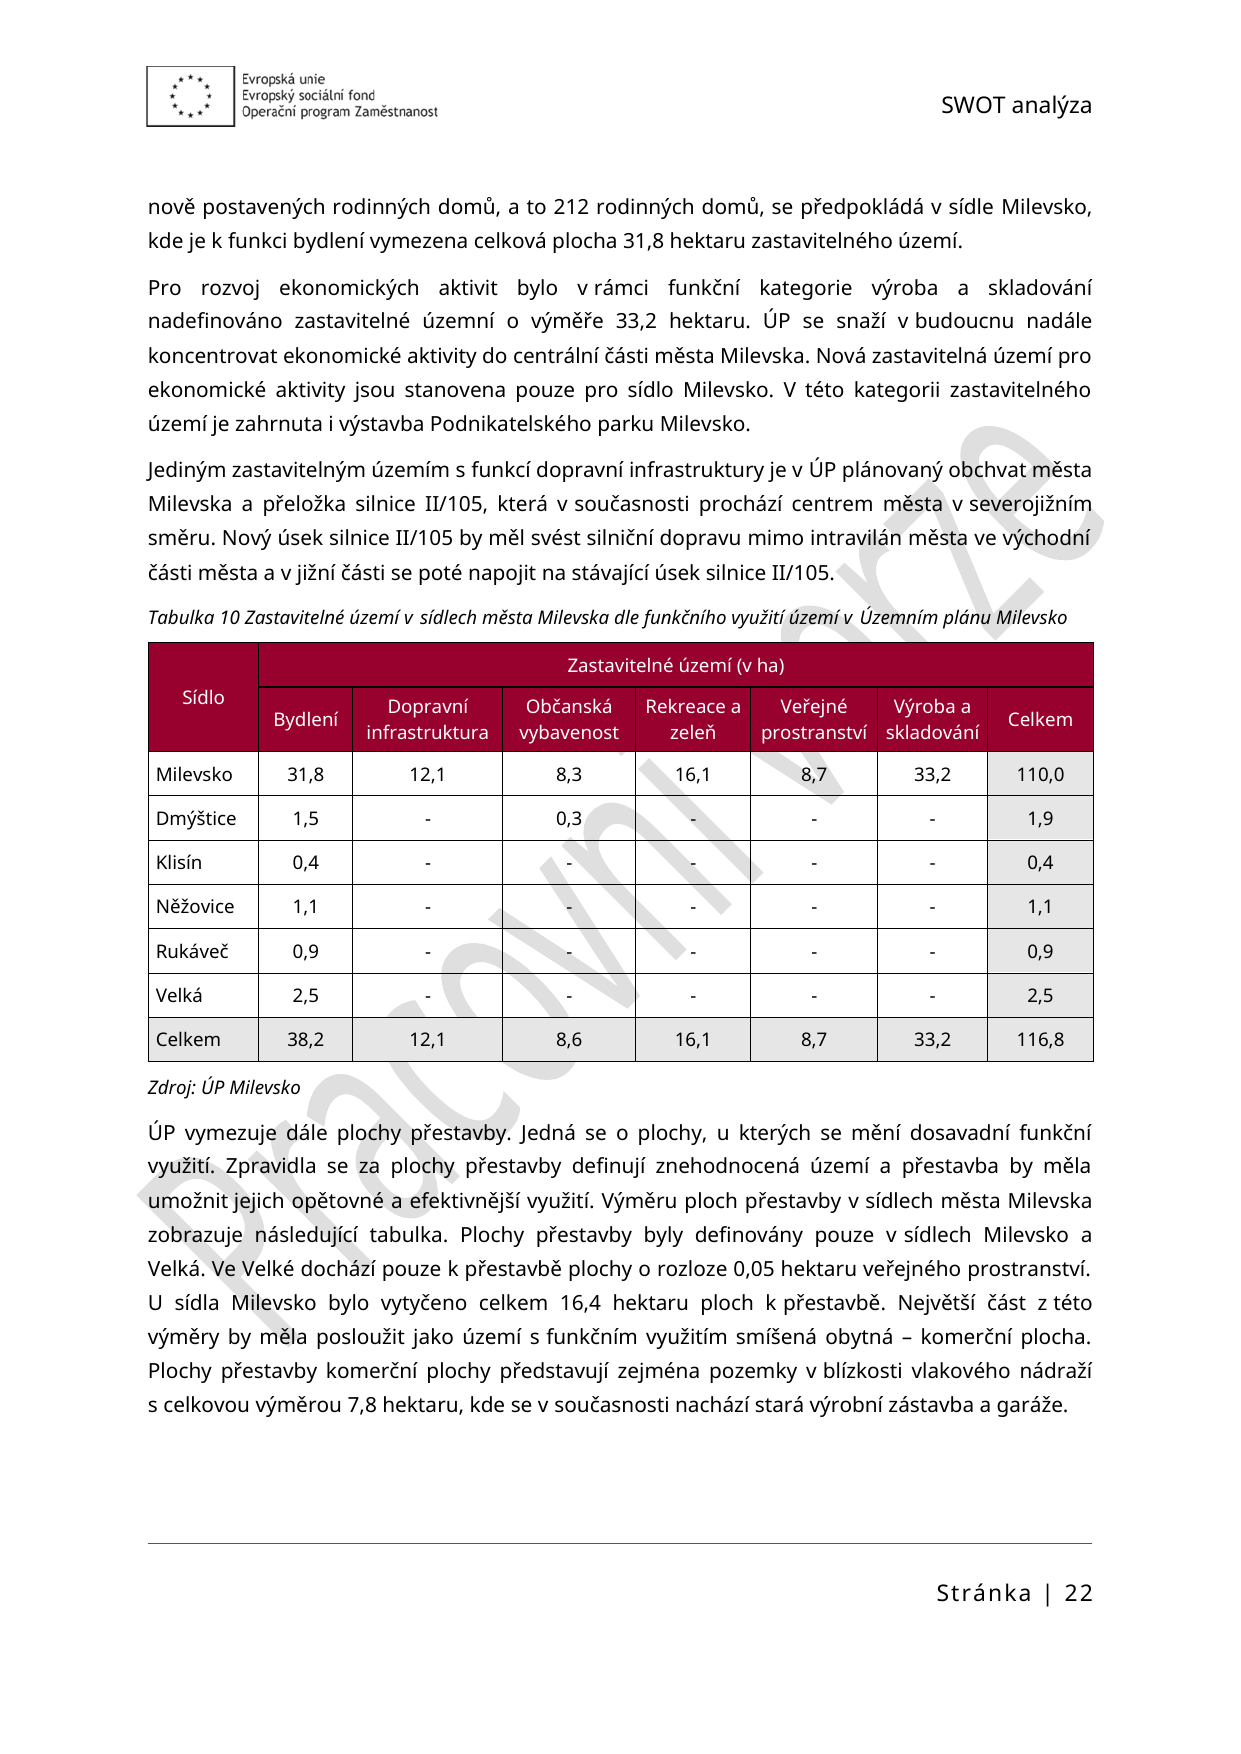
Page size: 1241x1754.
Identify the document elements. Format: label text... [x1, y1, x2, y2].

table_cell Dopravní infrastruktura [353, 688, 502, 751]
table_cell 31,8 [259, 752, 352, 795]
table_cell 110,0 [988, 752, 1093, 795]
table_cell 1,9 [988, 796, 1093, 839]
table_cell - [353, 929, 502, 972]
table_cell 33,2 [878, 752, 987, 795]
table_cell 1,1 [259, 885, 352, 928]
text Pro rozvoj ekonomických aktivit bylo v rámci funkční kategorie výroba a skladování nadefinováno zastavitelné územní o výměře 33,2 hektaru. ÚP se snaží v budoucnu nadále koncentrovat ekonomické aktivity do centrální části města Milevska. Nová zastavitelná území pro ekonomické aktivity jsou stanovena pouze pro sídlo Milevsko. V této kategorii zastavitelného území je zahrnuta i výstavba Podnikatelského parku Milevsko. [148, 273, 1092, 437]
text ÚP vymezuje dále plochy přestavby. Jedná se o plochy, u kterých se mění dosavadní funkční využití. Zpravidla se za plochy přestavby definují znehodnocená území a přestavba by měla umožnit jejich opětovné a efektivnější využití. Výměru ploch přestavby v sídlech města Milevska zobrazuje následující tabulka. Plochy přestavby byly definovány pouze v sídlech Milevsko a Velká. Ve Velké dochází pouze k přestavbě plochy o rozloze 0,05 hektaru veřejného prostranství. U sídla Milevsko bylo vytyčeno celkem 16,4 hektaru ploch k přestavbě. Největší část z této výměry by měla posloužit jako území s funkčním využitím smíšená obytná – komerční plocha. Plochy přestavby komerční plochy představují zejména pozemky v blízkosti vlakového nádraží s celkovou výměrou 7,8 hektaru, kde se v současnosti nachází stará výrobní zástavba a garáže. [148, 1118, 1092, 1418]
table_cell Veřejné prostranství [751, 688, 877, 751]
table_cell - [751, 974, 877, 1017]
table_cell 0,4 [259, 841, 352, 884]
table_cell Bydlení [259, 688, 352, 751]
table_cell 8,3 [503, 752, 635, 795]
table_cell - [751, 929, 877, 972]
table_cell Celkem [988, 688, 1093, 751]
table_cell 38,2 [259, 1018, 352, 1061]
text Zdroj: ÚP Milevsko [148, 1074, 1092, 1100]
table_cell - [353, 885, 502, 928]
table_cell Výroba a skladování [878, 688, 987, 751]
text Tabulka 10 Zastavitelné území v sídlech města Milevska dle funkčního využití území v Územním plánu Milevsko [148, 604, 1092, 630]
table_cell - [353, 974, 502, 1017]
table_cell 0,9 [259, 929, 352, 972]
table_header Zastavitelné území (v ha) [259, 643, 1093, 686]
table_cell - [751, 885, 877, 928]
table_cell - [636, 796, 750, 839]
table_cell - [636, 885, 750, 928]
table_cell 33,2 [878, 1018, 987, 1061]
table_cell - [751, 841, 877, 884]
table_cell Klisín [149, 841, 258, 884]
table_cell - [503, 885, 635, 928]
table_cell 0,9 [988, 929, 1093, 972]
table_cell - [503, 974, 635, 1017]
table_cell Občanská vybavenost [503, 688, 635, 751]
table_cell 1,5 [259, 796, 352, 839]
table_cell 0,3 [503, 796, 635, 839]
table_cell - [878, 796, 987, 839]
table_cell - [353, 796, 502, 839]
table_cell - [878, 929, 987, 972]
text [148, 192, 1092, 254]
table_cell - [878, 841, 987, 884]
table_cell 1,1 [988, 885, 1093, 928]
table_cell Milevsko [149, 752, 258, 795]
table_cell Rekreace a zeleň [636, 688, 750, 751]
table_cell - [751, 796, 877, 839]
picture [146, 66, 438, 127]
table_cell - [878, 885, 987, 928]
table_cell - [636, 974, 750, 1017]
table_cell - [503, 929, 635, 972]
table_cell 16,1 [636, 1018, 750, 1061]
table_cell 12,1 [353, 752, 502, 795]
table_cell 116,8 [988, 1018, 1093, 1061]
table_cell - [636, 929, 750, 972]
table_cell 2,5 [988, 974, 1093, 1017]
table_cell - [636, 841, 750, 884]
table_cell Rukáveč [149, 929, 258, 972]
table_header Sídlo [149, 643, 258, 751]
table_cell 0,4 [988, 841, 1093, 884]
table_cell Celkem [149, 1018, 258, 1061]
table_cell - [503, 841, 635, 884]
table_cell Něžovice [149, 885, 258, 928]
table_cell Velká [149, 974, 258, 1017]
table_cell 12,1 [353, 1018, 502, 1061]
table_cell 2,5 [259, 974, 352, 1017]
table_cell 8,6 [503, 1018, 635, 1061]
table_cell - [353, 841, 502, 884]
text Jediným zastavitelným územím s funkcí dopravní infrastruktury je v ÚP plánovaný obchvat města Milevska a přeložka silnice II/105, která v současnosti prochází centrem města v severojižním směru. Nový úsek silnice II/105 by měl svést silniční dopravu mimo intravilán města ve východní části města a v jižní části se poté napojit na stávající úsek silnice II/105. [148, 455, 1092, 586]
table_cell 8,7 [751, 752, 877, 795]
table_cell Dmýštice [149, 796, 258, 839]
table_cell - [878, 974, 987, 1017]
table_cell 8,7 [751, 1018, 877, 1061]
table_cell 16,1 [636, 752, 750, 795]
